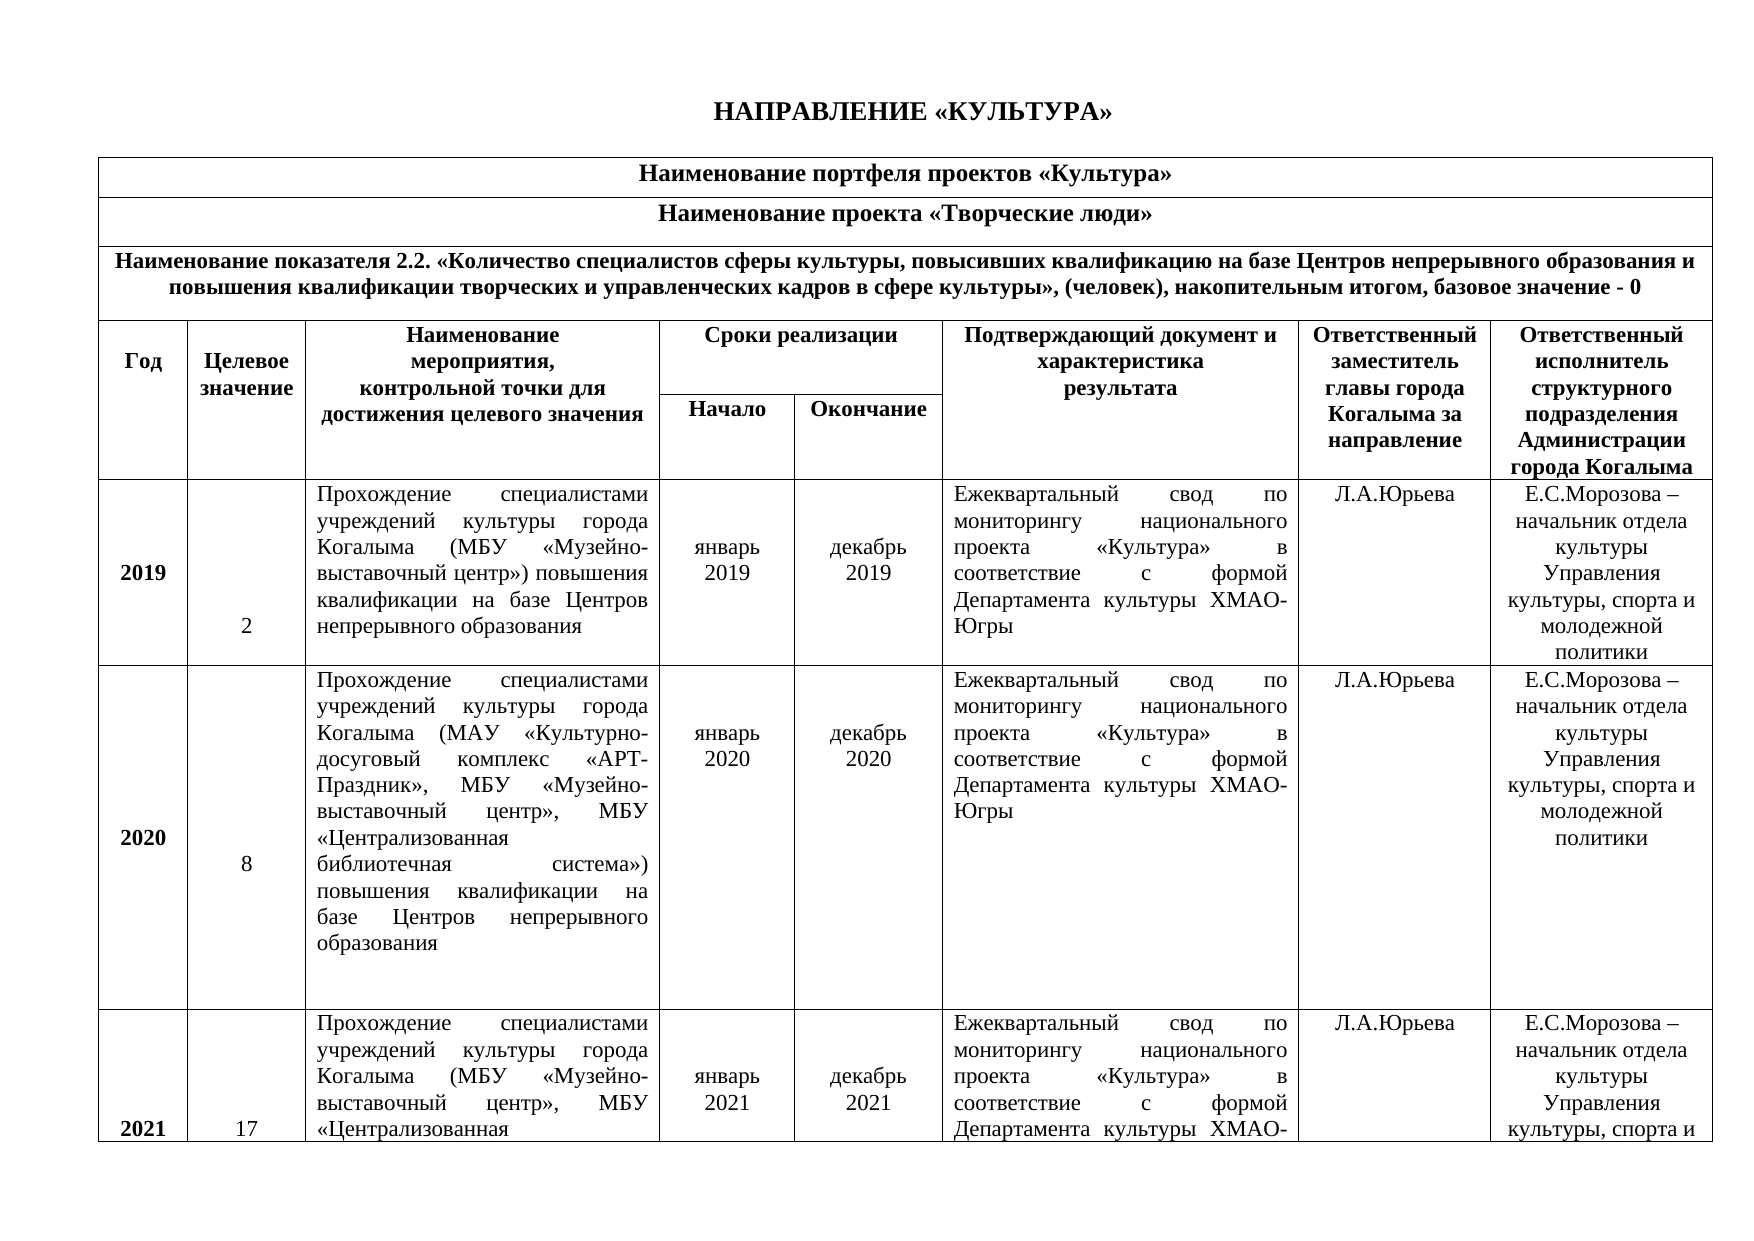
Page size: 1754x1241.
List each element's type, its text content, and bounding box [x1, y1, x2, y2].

list НАПРАВЛЕНИЕ «КУЛЬТУРА» [131, 95, 1636, 126]
table_cell 17 [188, 1010, 305, 1141]
table_cell декабрь 2021 [795, 1010, 942, 1141]
table_header Наименование портфеля проектов «Культура» [99, 158, 1712, 197]
table_cell Наименование мероприятия, контрольной точки для достижения целевого значения [306, 321, 659, 479]
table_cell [943, 1010, 1298, 1141]
table_cell Окончание [795, 395, 942, 479]
table_cell 2 [188, 480, 305, 665]
table_cell 2019 [99, 480, 187, 665]
table_cell декабрь 2019 [795, 480, 942, 665]
table_cell Целевое значение [188, 321, 305, 479]
table_cell январь 2020 [660, 666, 794, 1008]
table_cell 8 [188, 666, 305, 1008]
table_cell январь 2021 [660, 1010, 794, 1141]
table_cell Ежеквартальный свод по мониторингу национального проекта «Культура» в соответствие с формой Департамента культуры ХМАО-Югры [943, 480, 1298, 665]
table_cell Е.С.Морозова – начальник отдела культуры Управления культуры, спорта и молодежной политики [1491, 480, 1712, 665]
table_cell январь 2019 [660, 480, 794, 665]
table_cell 2020 [99, 666, 187, 1008]
table_cell Подтверждающий документ и характеристика результата [943, 321, 1298, 479]
table_cell Л.А.Юрьева [1299, 666, 1490, 1008]
table_cell Сроки реализации [660, 321, 942, 394]
table_cell Год [99, 321, 187, 479]
table_cell Наименование проекта «Творческие люди» [99, 198, 1712, 246]
table_cell Ежеквартальный свод по мониторингу национального проекта «Культура» в соответствие с формой Департамента культуры ХМАО-Югры [943, 666, 1298, 1008]
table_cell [1491, 1010, 1712, 1141]
table_cell 2021 [99, 1010, 187, 1141]
table_cell Е.С.Морозова – начальник отдела культуры Управления культуры, спорта и молодежной политики [1491, 666, 1712, 1008]
table_cell Л.А.Юрьева [1299, 1010, 1490, 1141]
table_cell Начало [660, 395, 794, 479]
table_cell Наименование показателя 2.2. «Количество специалистов сферы культуры, повысивших квалификацию на базе Центров непрерывного образования и повышения квалификации творческих и управленческих кадров в сфере культуры», (человек), накопительным итогом, базовое значение - 0 [99, 247, 1712, 320]
table_cell декабрь 2020 [795, 666, 942, 1008]
table_cell Л.А.Юрьева [1299, 480, 1490, 665]
table_cell Ответственный заместитель главы города Когалыма за направление [1299, 321, 1490, 479]
table_cell Прохождение специалистами учреждений культуры города Когалыма (МБУ «Музейно-выставочный центр») повышения квалификации на базе Центров непрерывного образования [306, 480, 659, 665]
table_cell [306, 1010, 659, 1141]
table_cell Ответственный исполнитель структурного подразделения Администрации города Когалыма [1491, 321, 1712, 479]
